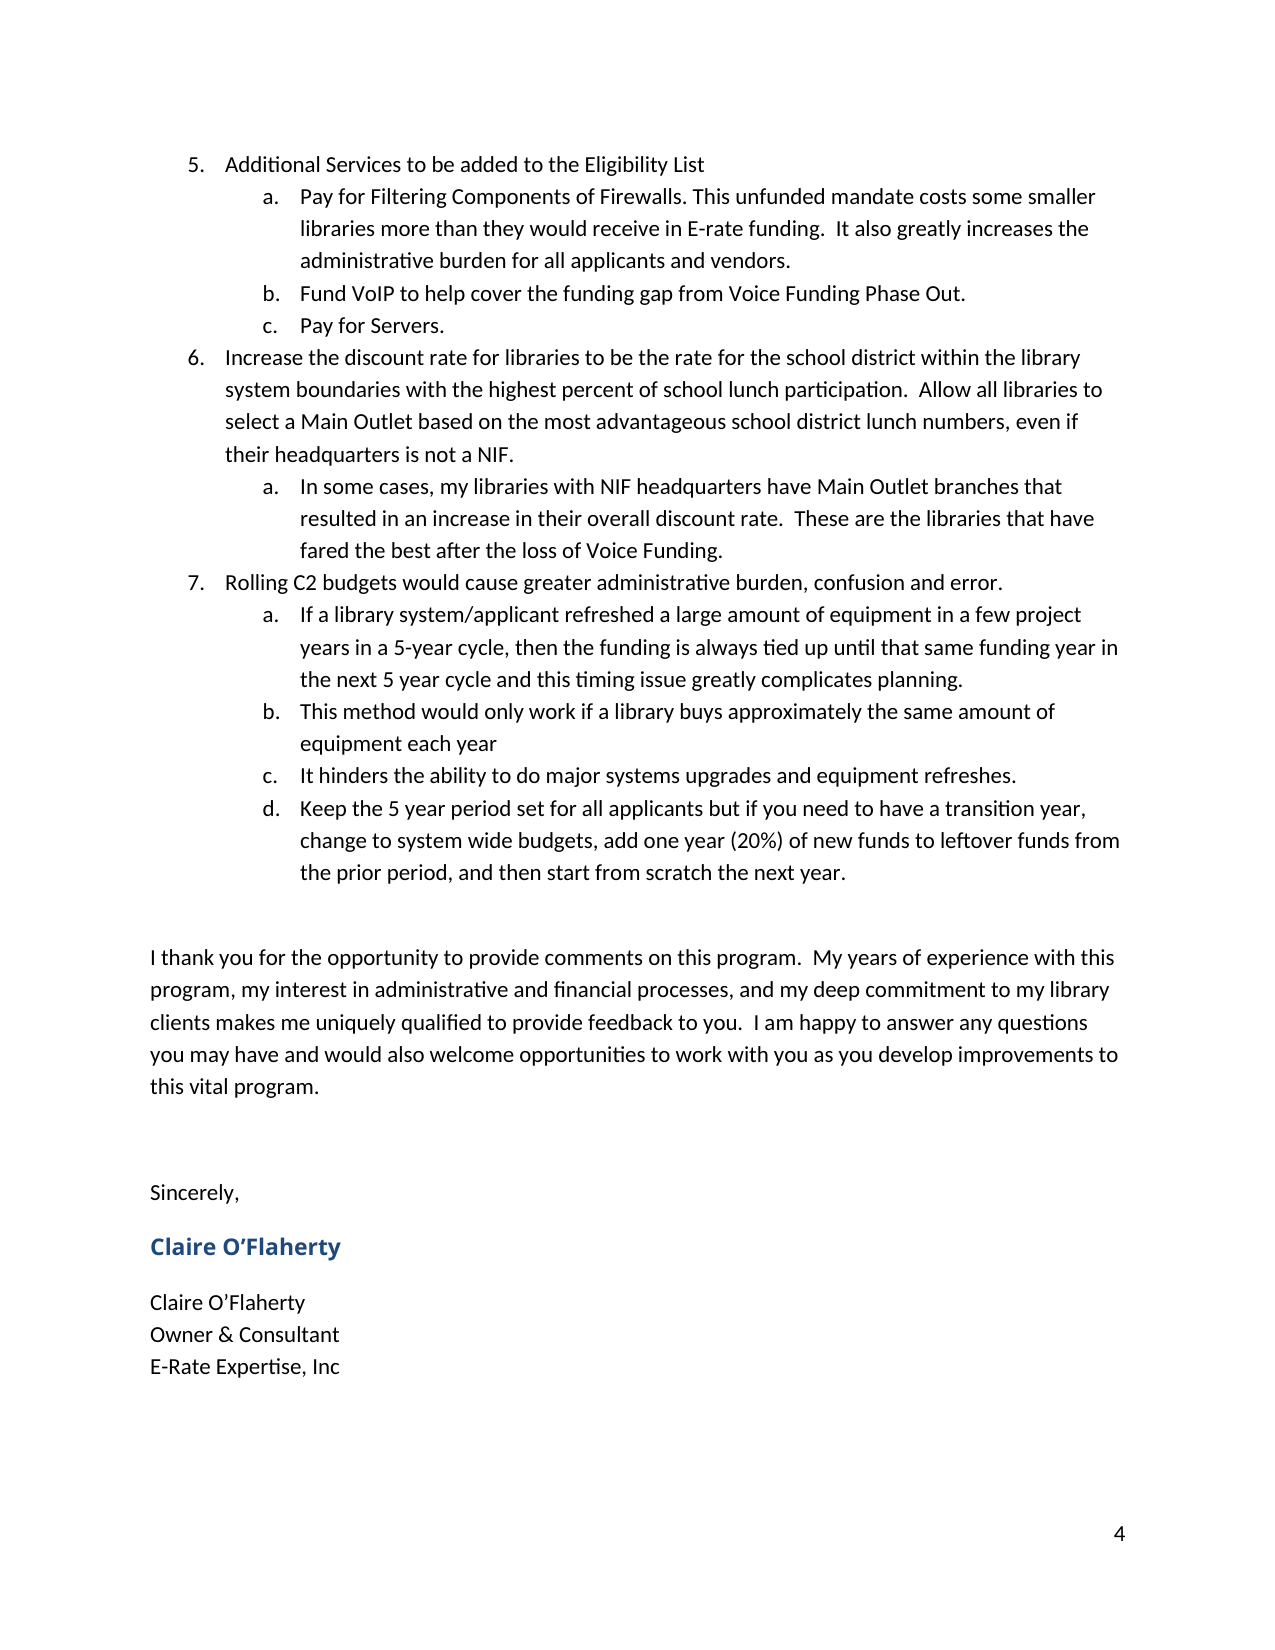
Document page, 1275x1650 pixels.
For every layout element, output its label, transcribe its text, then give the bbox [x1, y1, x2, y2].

list Keep the 5 year period set for all applicants but if you need to have a transition year, change to system wide budgets, add one year (20%) of new funds to leftover funds from the prior period, and then start from scratch the next year. [262, 794, 1125, 886]
text Claire O’Flaherty [150, 1288, 1125, 1316]
text E-Rate Expertise, Inc [150, 1352, 1125, 1380]
list If a library system/applicant refreshed a large amount of equipment in a few project years in a 5-year cycle, then the funding is always tied up until that same funding year in the next 5 year cycle and this timing issue greatly complicates planning. [262, 601, 1125, 693]
list In some cases, my libraries with NIF headquarters have Main Outlet branches that resulted in an increase in their overall discount rate. These are the libraries that have fared the best after the loss of Voice Funding. [262, 472, 1125, 564]
text Owner & Consultant [150, 1320, 1125, 1348]
list It hinders the ability to do major systems upgrades and equipment refreshes. [262, 762, 1125, 789]
text I thank you for the opportunity to provide comments on this program. My years of experience with this program, my interest in administrative and financial processes, and my deep commitment to my library clients makes me uniquely qualified to provide feedback to you. I am happy to answer any questions you may have and would also welcome opportunities to work with you as you develop improvements to this vital program. [150, 943, 1125, 1100]
list Additional Services to be added to the Eligibility List [187, 150, 1125, 178]
list Pay for Servers. [262, 311, 1125, 339]
list Pay for Filtering Components of Firewalls. This unfunded mandate costs some smaller libraries more than they would receive in E-rate funding. It also greatly increases the administrative burden for all applicants and vendors. [262, 182, 1125, 274]
text Sincerely, [150, 1178, 1125, 1206]
text Claire O’Flaherty [150, 1231, 1125, 1262]
list Fund VoIP to help cover the funding gap from Voice Funding Phase Out. [262, 279, 1125, 307]
list Increase the discount rate for libraries to be the rate for the school district within the library system boundaries with the highest percent of school lunch participation. Allow all libraries to select a Main Outlet based on the most advantageous school district lunch numbers, even if their headquarters is not a NIF. [187, 343, 1125, 468]
list Rolling C2 budgets would cause greater administrative burden, confusion and error. [187, 568, 1125, 596]
list This method would only work if a library buys approximately the same amount of equipment each year [262, 697, 1125, 757]
